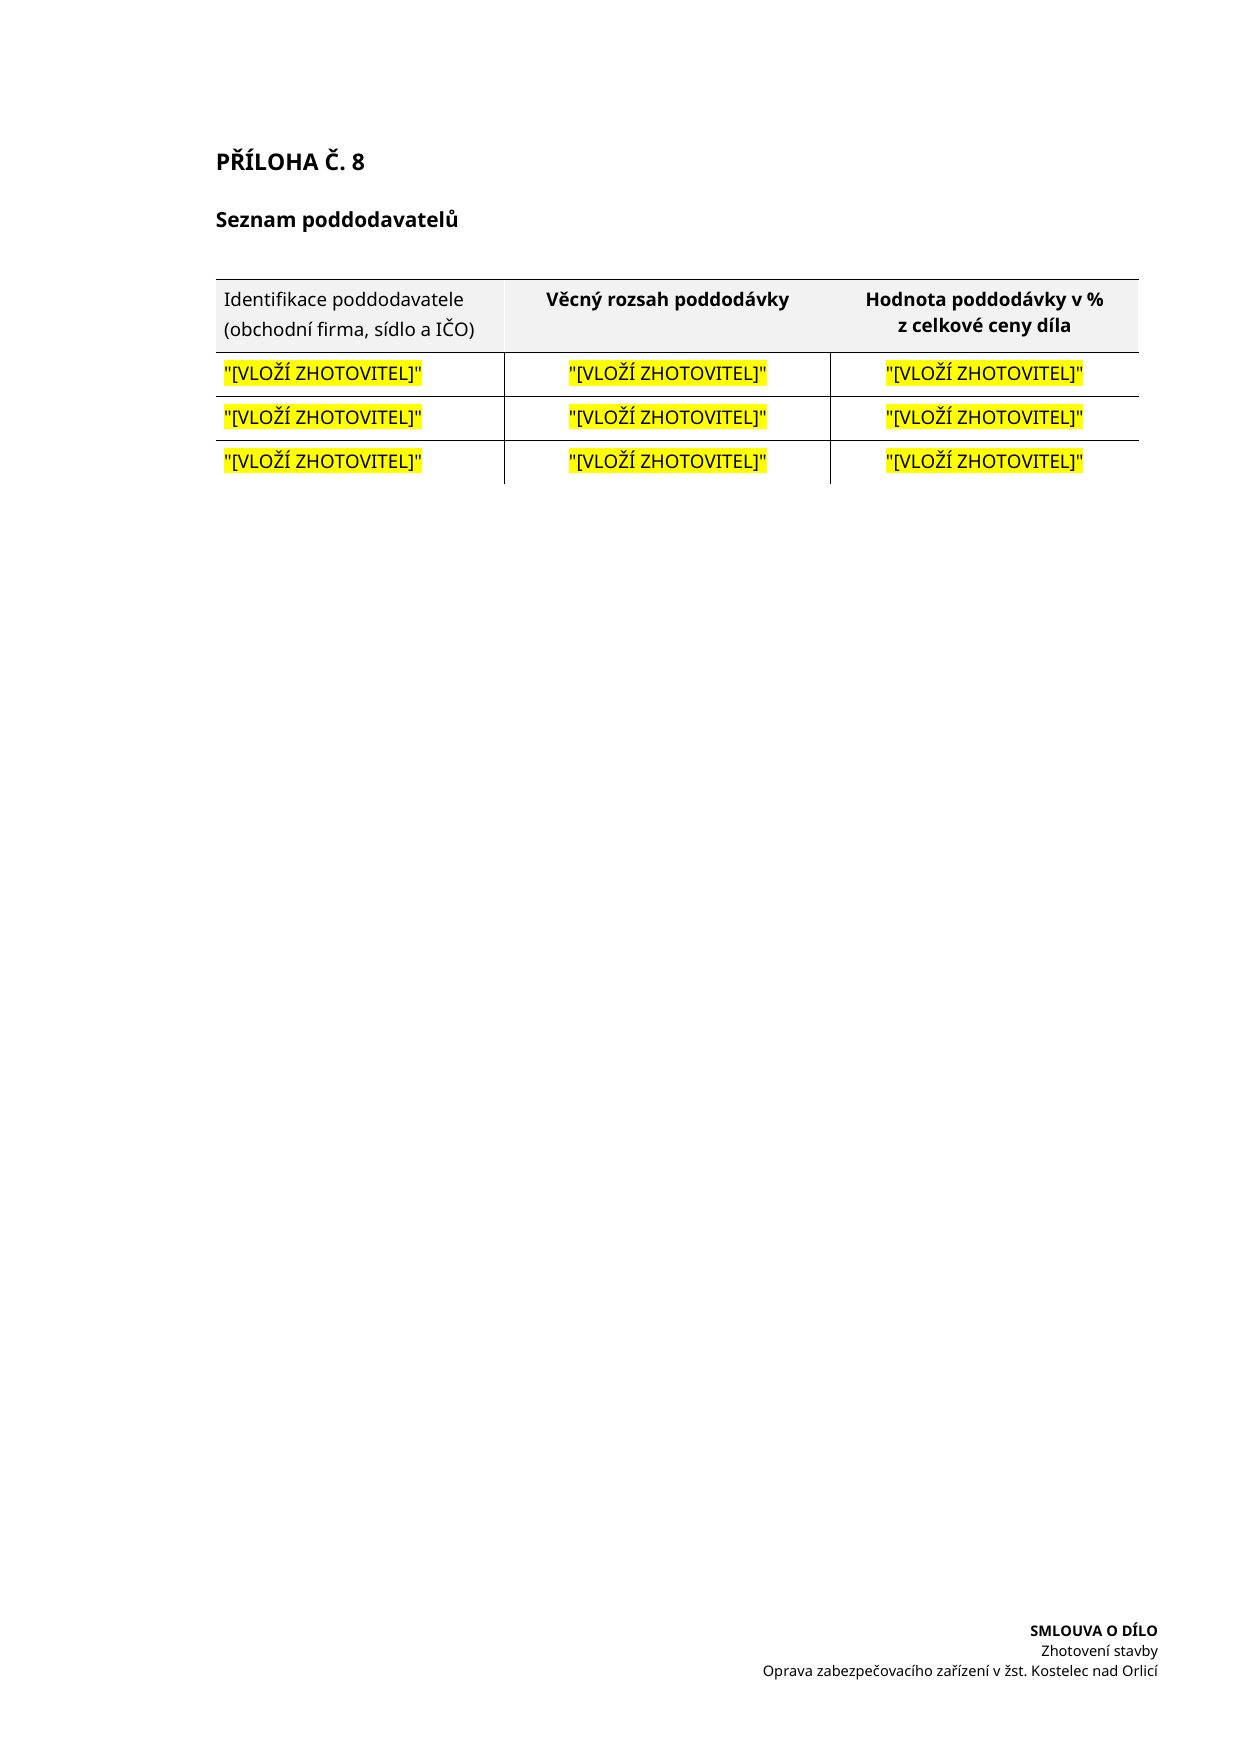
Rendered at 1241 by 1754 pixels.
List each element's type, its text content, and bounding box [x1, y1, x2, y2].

table_cell "[VLOŽÍ ZHOTOVITEL]" [216, 353, 504, 396]
text Příloha č. 8 [216, 146, 1122, 177]
text Seznam poddodavatelů [216, 205, 1122, 233]
table_cell "[VLOŽÍ ZHOTOVITEL]" [505, 397, 830, 440]
table_header Identifikace poddodavatele (obchodní firma, sídlo a IČO) [216, 280, 504, 352]
table_cell "[VLOŽÍ ZHOTOVITEL]" [831, 397, 1138, 440]
table_header Věcný rozsah poddodávky [505, 280, 831, 352]
table_cell "[VLOŽÍ ZHOTOVITEL]" [831, 353, 1138, 396]
table_cell "[VLOŽÍ ZHOTOVITEL]" [831, 441, 1138, 483]
table_cell "[VLOŽÍ ZHOTOVITEL]" [216, 441, 504, 483]
table_cell "[VLOŽÍ ZHOTOVITEL]" [505, 441, 830, 483]
table_cell "[VLOŽÍ ZHOTOVITEL]" [505, 353, 830, 396]
table_cell "[VLOŽÍ ZHOTOVITEL]" [216, 397, 504, 440]
table_header Hodnota poddodávky v % z celkové ceny díla [831, 280, 1138, 352]
